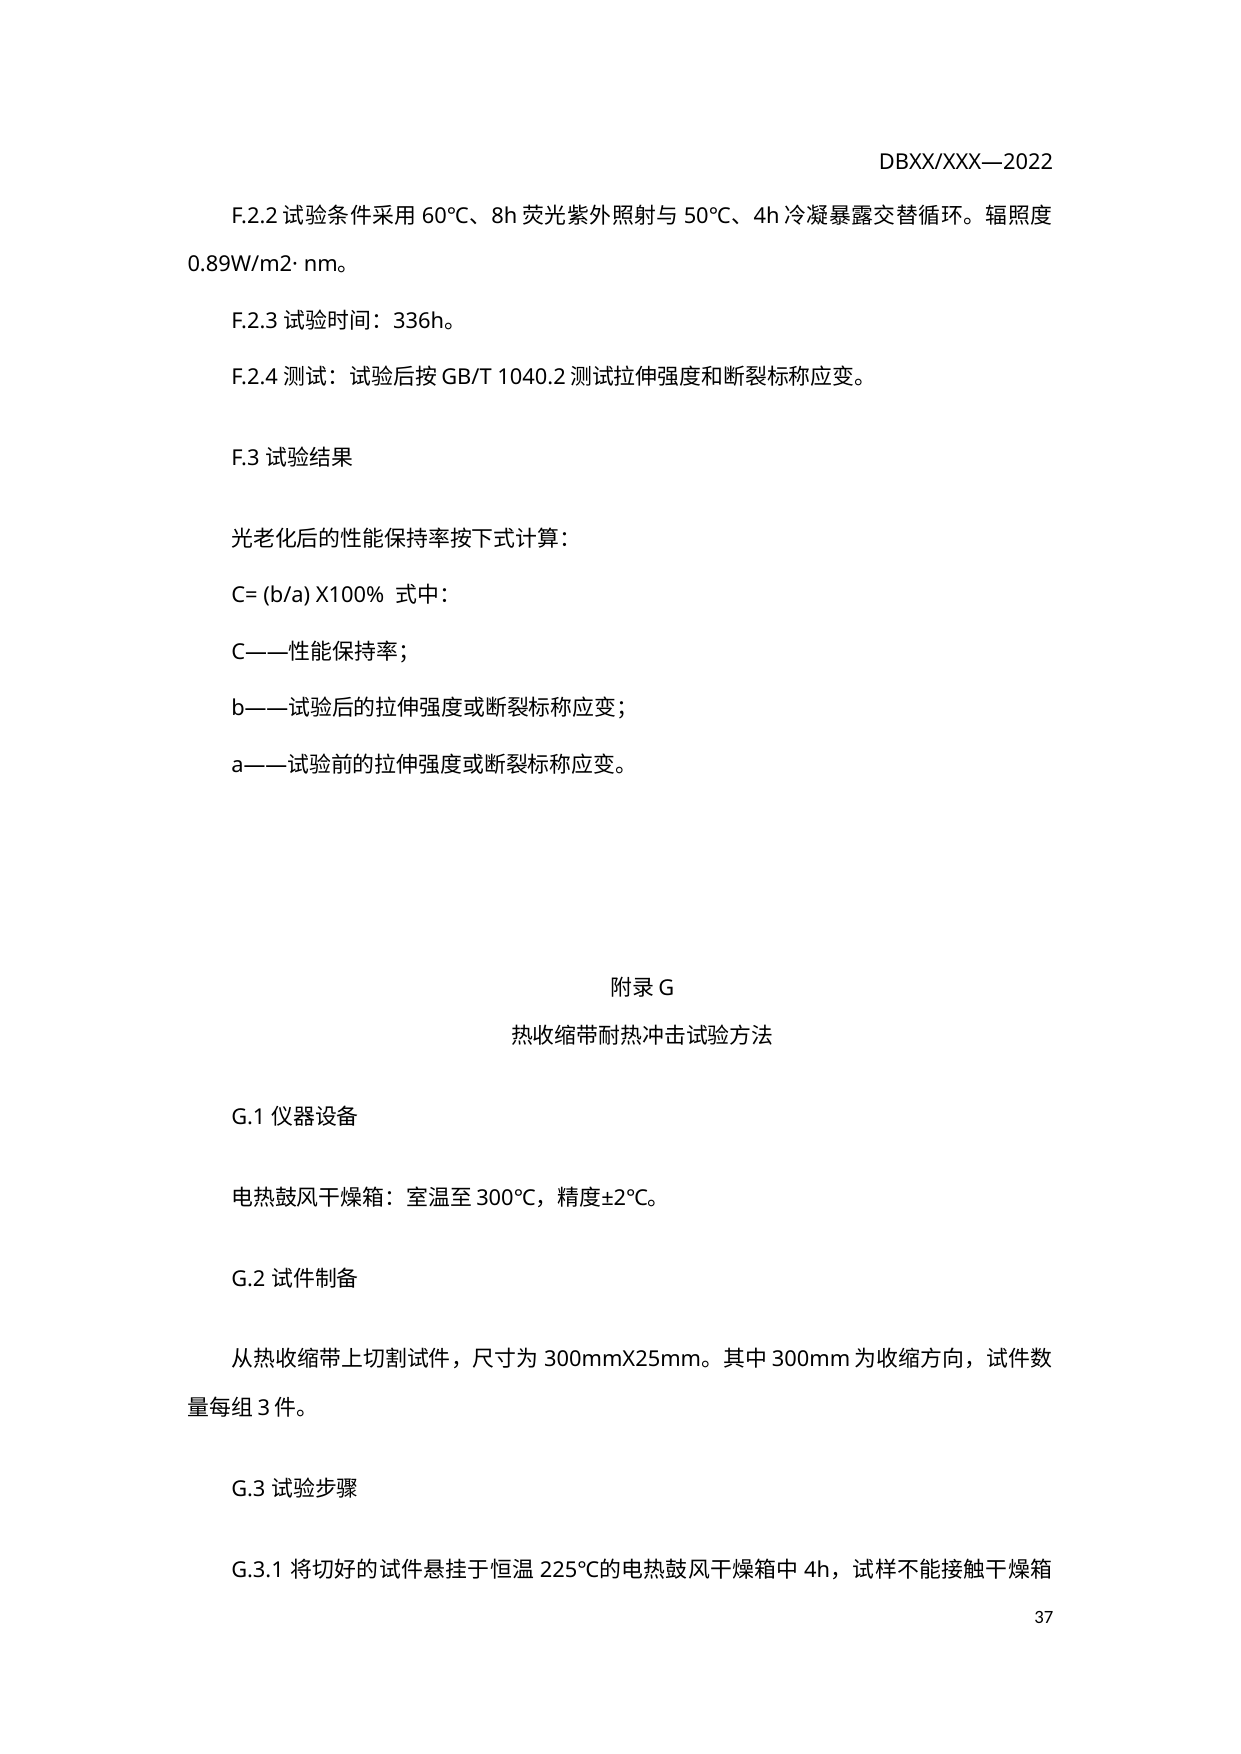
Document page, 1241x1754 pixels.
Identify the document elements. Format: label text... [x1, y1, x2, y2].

text 从热收缩带上切割试件，尺寸为300mmX25mm。其中300mm为收缩方向，试件数量每组3件。 [187, 1341, 1053, 1422]
text 热收缩带耐热冲击试验方法 [187, 1018, 1053, 1050]
text a——试验前的拉伸强度或断裂标称应变。 [187, 746, 1053, 779]
text b——试验后的拉伸强度或断裂标称应变； [187, 690, 1053, 722]
text G.1 仪器设备 [187, 1099, 1053, 1131]
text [187, 1552, 1053, 1584]
text C= (b/a) X100% 式中： [187, 577, 1053, 609]
text F.2.3 试验时间：336h。 [187, 302, 1053, 335]
text G.3 试验步骤 [187, 1471, 1053, 1503]
text 光老化后的性能保持率按下式计算： [187, 521, 1053, 553]
text F.2.2试验条件采用60℃、8h荧光紫外照射与50℃、4h冷凝暴露交替循环。辐照度0.89W/m2· nm。 [187, 197, 1053, 278]
text C——性能保持率； [187, 633, 1053, 666]
text F.3 试验结果 [187, 440, 1053, 472]
text 附录G [187, 969, 1053, 1002]
text G.2 试件制备 [187, 1260, 1053, 1293]
text 电热鼓风干燥箱：室温至300℃，精度±2℃。 [187, 1179, 1053, 1212]
text F.2.4 测试：试验后按GB/T 1040.2测试拉伸强度和断裂标称应变。 [187, 359, 1053, 391]
